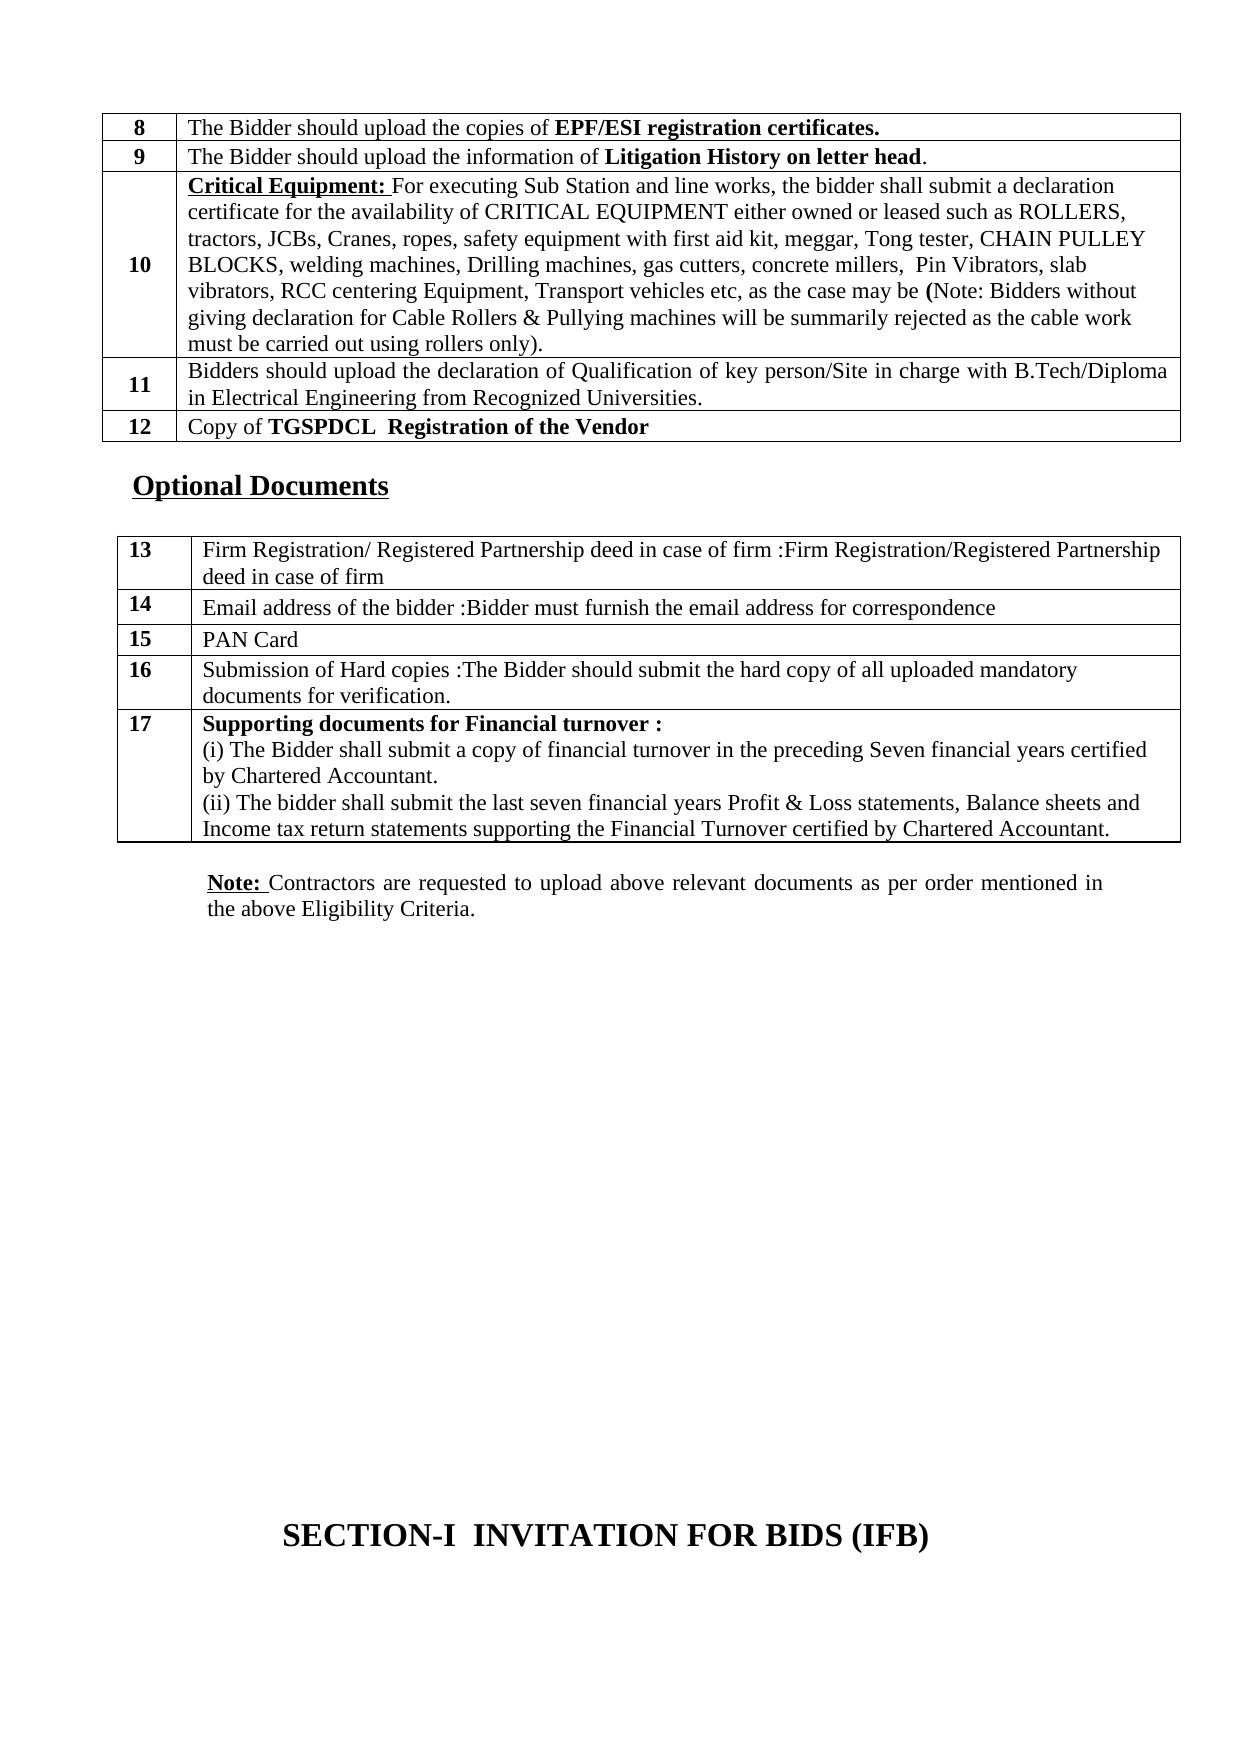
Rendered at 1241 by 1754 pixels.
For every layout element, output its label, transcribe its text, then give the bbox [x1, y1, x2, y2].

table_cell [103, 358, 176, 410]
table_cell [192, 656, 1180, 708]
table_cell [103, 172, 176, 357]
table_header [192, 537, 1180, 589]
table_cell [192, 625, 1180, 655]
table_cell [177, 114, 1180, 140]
text Note: Contractors are requested to upload above relevant documents as per order mentioned in the above Eligibility Criteria. [207, 869, 1105, 921]
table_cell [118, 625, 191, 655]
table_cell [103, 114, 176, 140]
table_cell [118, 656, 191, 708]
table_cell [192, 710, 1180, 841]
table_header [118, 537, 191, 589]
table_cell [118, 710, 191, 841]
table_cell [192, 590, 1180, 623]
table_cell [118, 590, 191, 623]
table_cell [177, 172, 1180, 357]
text SECTION-I INVITATION FOR BIDS (IFB) [282, 1516, 1105, 1554]
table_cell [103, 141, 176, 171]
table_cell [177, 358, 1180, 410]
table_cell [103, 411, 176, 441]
text Optional Documents [132, 468, 1105, 502]
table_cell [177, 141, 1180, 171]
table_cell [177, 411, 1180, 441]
